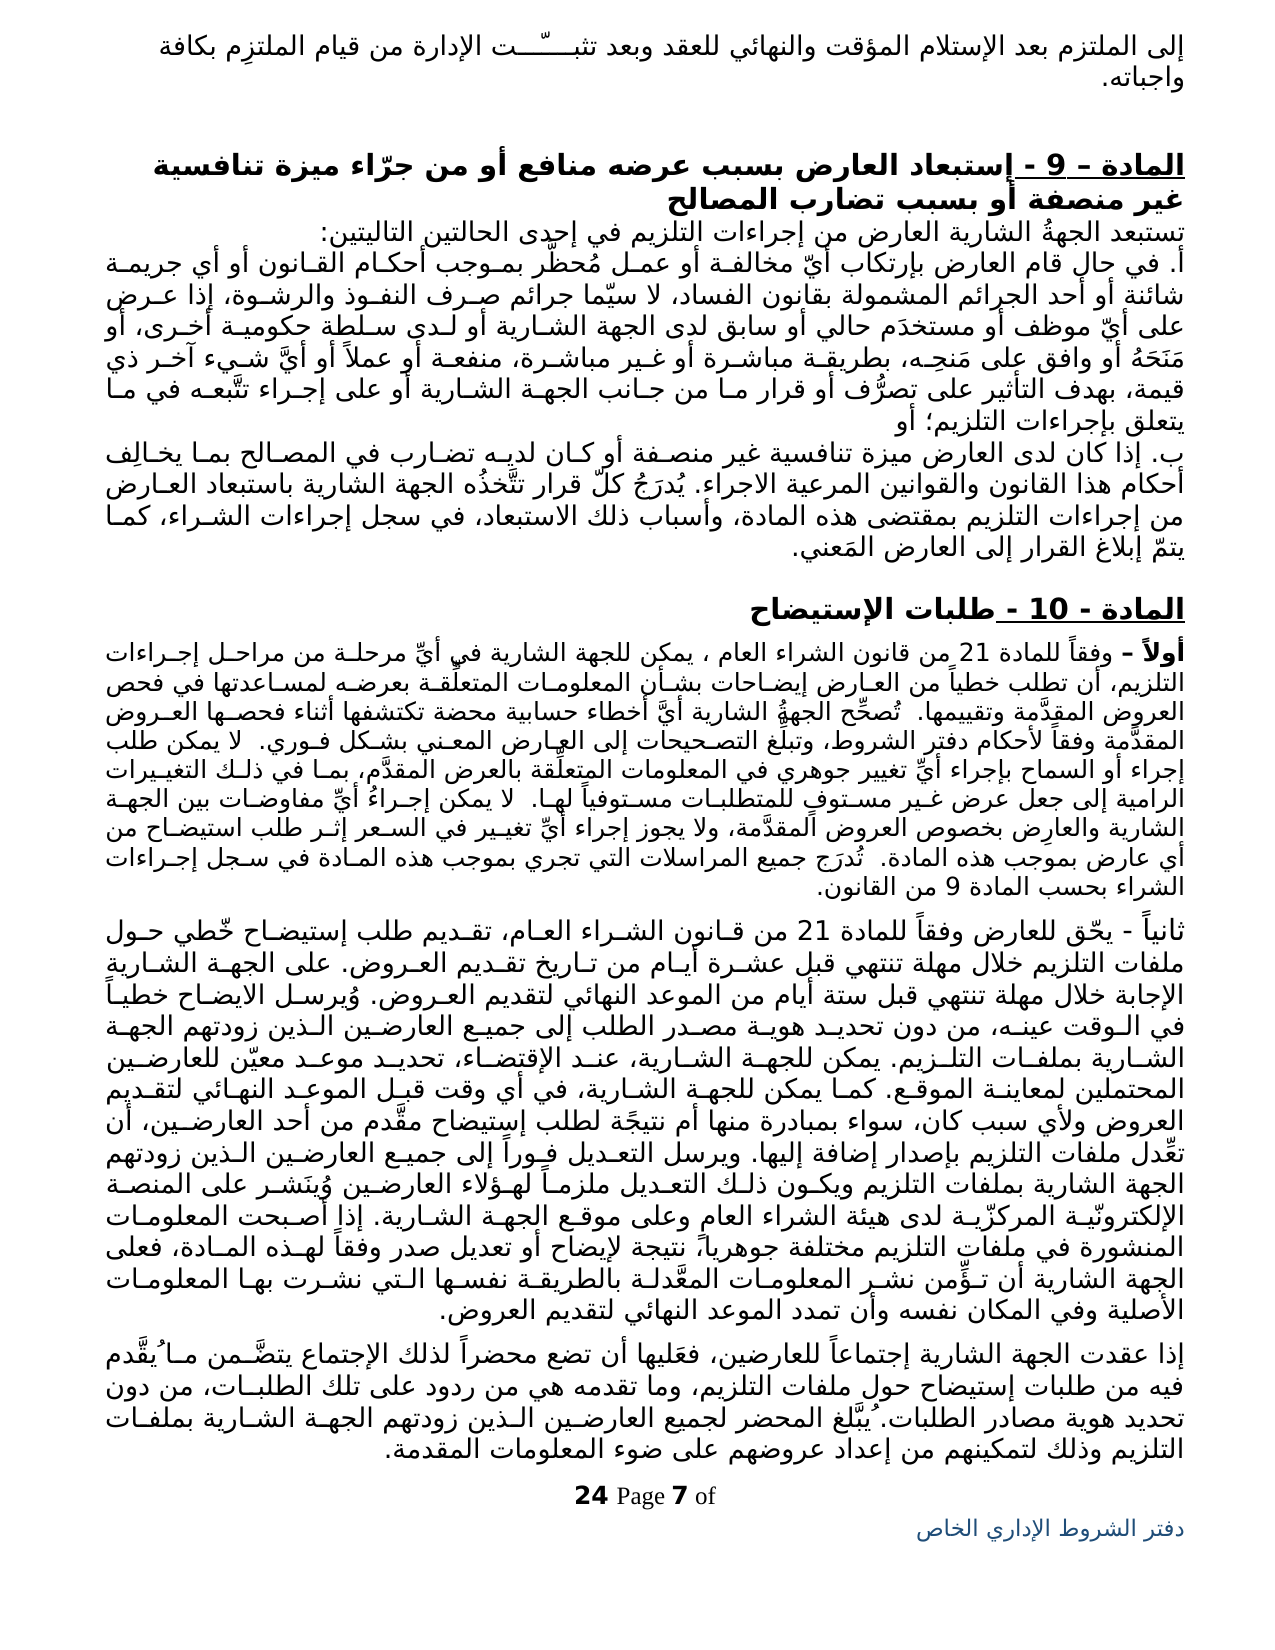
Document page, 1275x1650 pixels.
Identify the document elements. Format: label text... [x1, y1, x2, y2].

text ثانياً - يحّق للعارض وفقاً للمادة 21 من قانون الشراء العام، تقديم طلب إستيضاح خّطي حول ملفات التلزيم خلال مهلة تنتهي قبل عشرة أيام من تاريخ تقديم العروض. على الجهة الشارية الإجابة خلال مهلة تنتهي قبل ستة أيام من الموعد النهائي لتقديم العروض. وُيرسل الايضاح خطياً في الوقت عينه، من دون تحديد هوية مصدر الطلب إلى جميع العارضين الذين زودتهم الجهة الشارية بملفات التلزيم. يمكن للجهة الشارية، عند الإقتضاء، تحديد موعد معيّن للعارضين المحتملين لمعاينة الموقع. كما يمكن للجهة الشارية، في أي وقت قبل الموعد النهائي لتقديم العروض ولأي سبب كان، سواء بمبادرة منها أم نتيجًة لطلب إستيضاح مقَّدم من أحد العارضين، أن تعِّدل ملفات التلزيم بإصدار إضافة إليها. ويرسل التعديل فوراً إلى جميع العارضين الذين زودتهم الجهة الشارية بملفات التلزيم ويكون ذلك التعديل ملزماً لهؤلاء العارضين وُينَشر على المنصة الإلكترونّيـة المركزّيـة لدى هيئة الشراء العام وعلى موقع الجهة الشارية. إذا أصبحت المعلومات المنشورة في ملفات التلزيم مختلفة جوهريا،ً نتيجة لإيضاح أو تعديل صدر وفقاً لهذه المادة، فعلى الجهة الشارية أن تؤِّمن نشر المعلومات المعَّدلة بالطريقة نفسها التي نشرت بها المعلومات الأصلية وفي المكان نفسه وأن تمدد الموعد النهائي لتقديم العروض. [105, 913, 1185, 1326]
text تستبعد الجهةُ الشارية العارض من إجراءات التلزيم في إحدى الحالتين التاليتين: [105, 216, 1185, 247]
text ب. إذا كان لدى العارض ميزة تنافسية غير منصفة أو كان لديه تضارب في المصالح بما يخالِف أحكام هذا القانون والقوانين المرعية الاجراء. يُدرَجُ كلّ قرار تتَّخذُه الجهة الشارية باستبعاد العارض من إجراءات التلزيم بمقتضى هذه المادة، وأسباب ذلك الاستبعاد، في سجل إجراءات الشراء، كما يتمّ إبلاغ القرار إلى العارض المَعني. [105, 437, 1185, 563]
text أ. في حال قام العارض بإرتكاب أيّ مخالفة أو عمل مُحظَّر بموجب أحكام القانون أو أي جريمة شائنة أو أحد الجرائم المشمولة بقانون الفساد، لا سيّما جرائم صرف النفوذ والرشوة، إذا عرض على أيّ موظف أو مستخدَم حالي أو سابق لدى الجهة الشارية أو لدى سلطة حكومية أخرى، أو مَنَحَهُ أو وافق على مَنحِه، بطريقة مباشرة أو غير مباشرة، منفعة أو عملاً أو أيَّ شيء آخر ذي قيمة، بهدف التأثير على تصرُّف أو قرار ما من جانب الجهة الشارية أو على إجراء تتَّبعه في ما يتعلق بإجراءات التلزيم؛ أو [105, 247, 1185, 437]
text المادة – 9 - إستبعاد العارض بسبب عرضه منافع أو من جرّاء ميزة تنافسية غير منصفة أو بسبب تضارب المصالح [105, 148, 1185, 216]
text إذا عقدت الجهة الشارية إجتماعاً للعارضين، فعَليها أن تضع محضراً لذلك الإجتماع يتضَّمن ما ُيقَّدم فيه من طلبات إستيضاح حول ملفات التلزيم، وما تقدمه هي من ردود على تلك الطلبات، من دون تحديد هوية مصادر الطلبات. ُيبَّلغ المحضر لجميع العارضين الذين زودتهم الجهة الشارية بملفات التلزيم وذلك لتمكينهم من إعداد عروضهم على ضوء المعلومات المقدمة. [105, 1339, 1185, 1465]
text أولاً – وفقاً للمادة 21 من قانون الشراء العام ، يمكن للجهة الشارية في أيِّ مرحلة من مراحل إجراءات التلزيم، أن تطلب خطياً من العارض إيضاحات بشأن المعلومات المتعلِّقة بعرضه لمساعدتها في فحص العروض المقدَّمة وتقييمها. تُصحِّح الجهةُ الشارية أيَّ أخطاء حسابية محضة تكتشفها أثناء فحصها العروض المقدَّمة وفقاً لأحكام دفتر الشروط، وتبلِّغ التصحيحات إلى العارض المعني بشكل فوري. لا يمكن طلب إجراء أو السماح بإجراء أيِّ تغيير جوهري في المعلومات المتعلِّقة بالعرض المقدَّم، بما في ذلك التغييرات الرامية إلى جعل عرض غير مستوفٍ للمتطلبات مستوفياً لها. لا يمكن إجراءُ أيِّ مفاوضات بين الجهة الشارية والعارِض بخصوص العروض المقدَّمة، ولا يجوز إجراء أيِّ تغيير في السعر إثر طلب استيضاح من أي عارض بموجب هذه المادة. تُدرَج جميع المراسلات التي تجري بموجب هذه المادة في سجل إجراءات الشراء بحسب المادة 9 من القانون. [105, 638, 1185, 901]
text المادة - 10 - طلبات الإستيضاح [105, 592, 1185, 626]
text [105, 30, 1185, 93]
